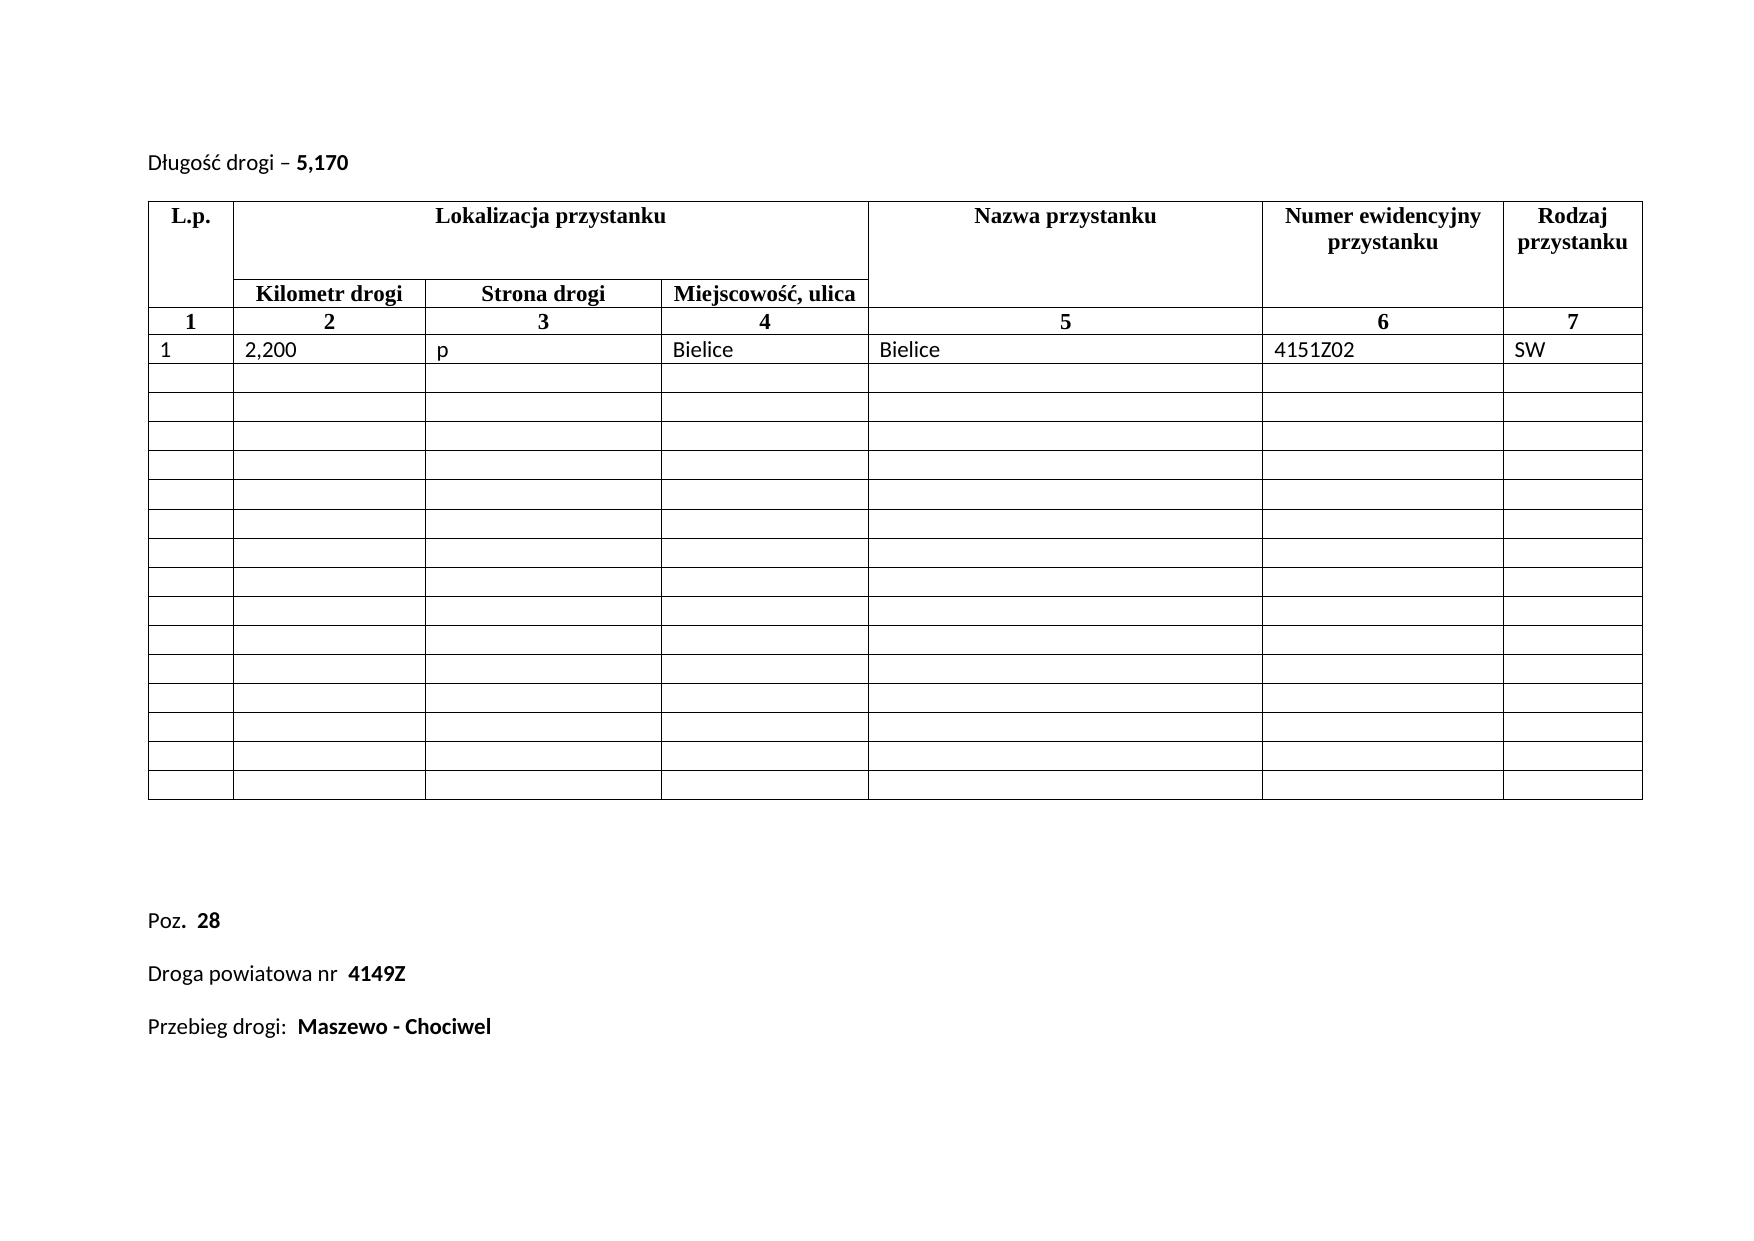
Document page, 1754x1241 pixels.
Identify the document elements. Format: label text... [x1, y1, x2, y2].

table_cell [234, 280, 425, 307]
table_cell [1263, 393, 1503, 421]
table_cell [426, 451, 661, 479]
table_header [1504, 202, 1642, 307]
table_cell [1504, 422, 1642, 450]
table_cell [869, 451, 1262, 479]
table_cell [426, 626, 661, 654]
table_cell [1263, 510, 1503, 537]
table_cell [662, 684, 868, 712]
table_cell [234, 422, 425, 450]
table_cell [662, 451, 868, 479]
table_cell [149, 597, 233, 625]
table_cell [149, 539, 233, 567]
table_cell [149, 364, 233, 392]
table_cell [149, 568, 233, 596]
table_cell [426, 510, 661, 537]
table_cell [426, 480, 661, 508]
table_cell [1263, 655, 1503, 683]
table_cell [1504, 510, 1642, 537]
text Droga powiatowa nr 4149Z [148, 959, 1606, 987]
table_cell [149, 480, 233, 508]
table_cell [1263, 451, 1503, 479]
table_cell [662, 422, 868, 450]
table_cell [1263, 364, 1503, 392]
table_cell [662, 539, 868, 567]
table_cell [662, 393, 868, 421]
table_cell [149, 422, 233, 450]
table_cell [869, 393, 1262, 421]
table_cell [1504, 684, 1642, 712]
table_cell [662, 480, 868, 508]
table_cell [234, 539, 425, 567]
text Poz. 28 [148, 906, 1606, 934]
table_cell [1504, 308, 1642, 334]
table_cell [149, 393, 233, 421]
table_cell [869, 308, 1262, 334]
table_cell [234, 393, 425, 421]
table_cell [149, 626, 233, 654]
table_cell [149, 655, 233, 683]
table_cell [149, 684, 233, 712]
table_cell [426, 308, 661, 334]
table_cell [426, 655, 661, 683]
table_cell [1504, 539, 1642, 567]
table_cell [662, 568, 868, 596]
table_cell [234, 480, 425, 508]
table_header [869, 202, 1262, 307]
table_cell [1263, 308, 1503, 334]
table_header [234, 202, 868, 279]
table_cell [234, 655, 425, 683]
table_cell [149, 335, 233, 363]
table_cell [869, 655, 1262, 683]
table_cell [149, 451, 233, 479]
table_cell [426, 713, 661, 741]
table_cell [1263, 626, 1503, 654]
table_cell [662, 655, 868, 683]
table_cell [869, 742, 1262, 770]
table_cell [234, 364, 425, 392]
text Długość drogi – 5,170 [148, 148, 1606, 176]
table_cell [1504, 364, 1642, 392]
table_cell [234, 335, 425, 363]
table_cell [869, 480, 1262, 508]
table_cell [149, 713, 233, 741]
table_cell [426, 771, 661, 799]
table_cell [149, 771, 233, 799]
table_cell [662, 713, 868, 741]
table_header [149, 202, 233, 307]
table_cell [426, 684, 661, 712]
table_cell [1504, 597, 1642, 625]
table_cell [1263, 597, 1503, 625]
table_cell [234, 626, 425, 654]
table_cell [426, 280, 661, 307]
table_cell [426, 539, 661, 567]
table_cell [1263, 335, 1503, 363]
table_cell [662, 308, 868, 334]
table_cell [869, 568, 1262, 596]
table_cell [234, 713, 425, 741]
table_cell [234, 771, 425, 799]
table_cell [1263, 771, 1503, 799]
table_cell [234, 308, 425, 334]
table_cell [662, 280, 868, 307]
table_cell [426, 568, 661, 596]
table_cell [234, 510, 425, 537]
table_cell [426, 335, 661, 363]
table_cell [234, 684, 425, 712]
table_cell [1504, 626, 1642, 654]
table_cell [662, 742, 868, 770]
text Przebieg drogi: Maszewo - Chociwel [148, 1012, 1606, 1040]
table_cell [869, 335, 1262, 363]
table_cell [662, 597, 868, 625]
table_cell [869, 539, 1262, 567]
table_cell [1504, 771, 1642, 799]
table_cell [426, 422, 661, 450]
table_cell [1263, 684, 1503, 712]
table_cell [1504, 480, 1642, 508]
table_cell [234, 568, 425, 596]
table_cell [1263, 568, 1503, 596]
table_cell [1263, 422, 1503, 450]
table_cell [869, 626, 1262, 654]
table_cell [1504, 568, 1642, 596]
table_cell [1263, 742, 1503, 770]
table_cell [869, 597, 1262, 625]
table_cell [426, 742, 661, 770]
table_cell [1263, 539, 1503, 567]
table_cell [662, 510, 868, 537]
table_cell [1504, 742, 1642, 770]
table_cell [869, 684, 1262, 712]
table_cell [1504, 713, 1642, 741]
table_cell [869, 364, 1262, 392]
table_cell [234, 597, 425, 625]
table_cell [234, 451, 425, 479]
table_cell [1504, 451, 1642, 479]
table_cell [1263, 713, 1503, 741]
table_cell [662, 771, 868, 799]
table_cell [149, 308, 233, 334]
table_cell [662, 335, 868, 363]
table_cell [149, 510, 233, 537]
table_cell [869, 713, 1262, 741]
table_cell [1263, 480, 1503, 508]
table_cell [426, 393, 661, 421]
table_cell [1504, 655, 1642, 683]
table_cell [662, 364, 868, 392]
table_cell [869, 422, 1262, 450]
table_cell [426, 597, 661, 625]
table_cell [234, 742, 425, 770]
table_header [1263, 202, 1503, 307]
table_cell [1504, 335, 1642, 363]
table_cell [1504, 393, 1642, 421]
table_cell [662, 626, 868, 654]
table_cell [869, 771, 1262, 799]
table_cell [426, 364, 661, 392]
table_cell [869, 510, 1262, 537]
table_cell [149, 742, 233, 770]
